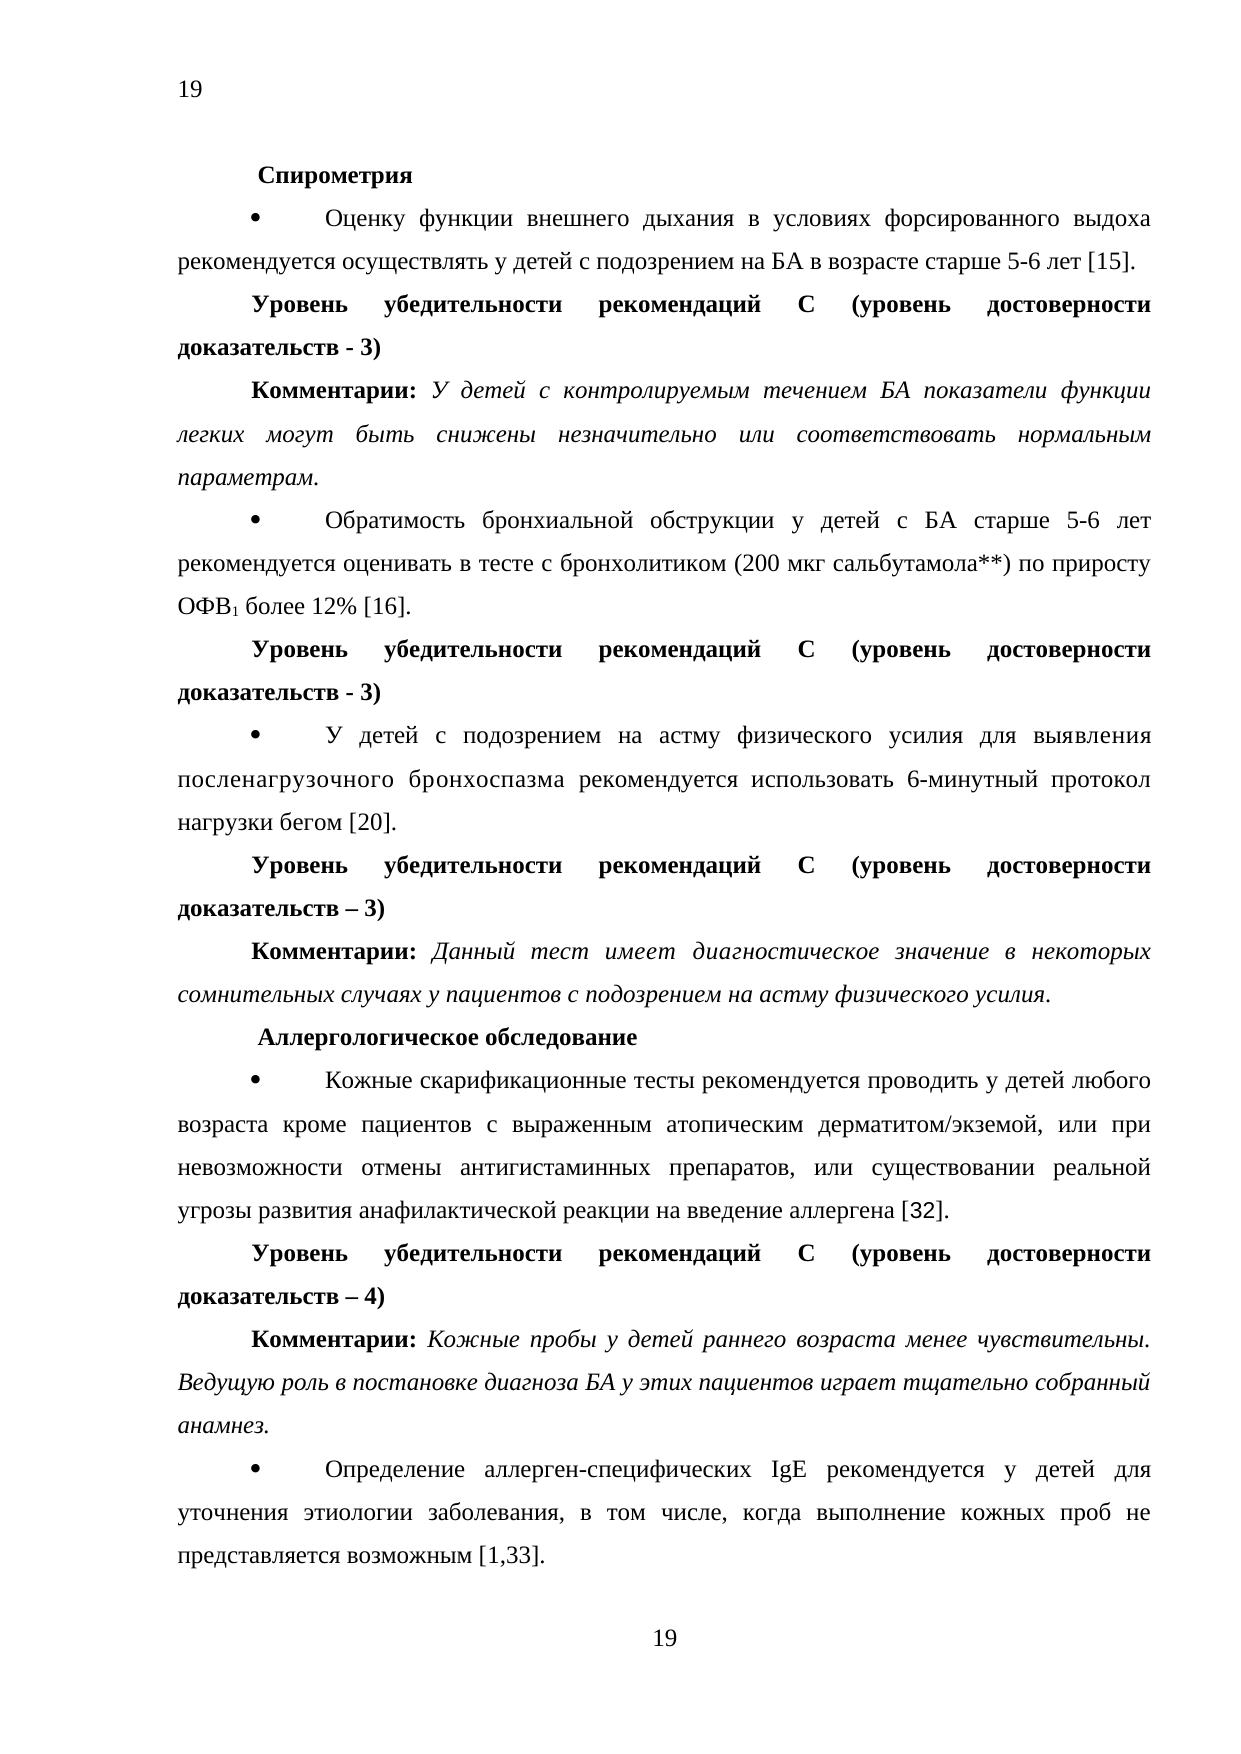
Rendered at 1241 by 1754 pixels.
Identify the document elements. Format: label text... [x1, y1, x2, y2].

list Обратимость бронхиальной обструкции у детей с БА старше 5-6 лет рекомендуется оценивать в тесте с бронхолитиком (200 мкг сальбутамола**) по приросту ОФВ1 более 12% [16]. [177, 505, 1152, 620]
text Уровень убедительности рекомендаций С (уровень достоверности доказательств - 3) [177, 634, 1152, 706]
list Оценку функции внешнего дыхания в условиях форсированного выдоха рекомендуется осуществлять у детей с подозрением на БА в возрасте старше 5-6 лет [15]. [177, 203, 1152, 275]
list У детей с подозрением на астму физического усилия для выявления посленагрузочного бронхоспазма рекомендуется использовать 6-минутный протокол нагрузки бегом [20]. [177, 721, 1152, 836]
text Уровень убедительности рекомендаций С (уровень достоверности доказательств – 3) [177, 850, 1152, 922]
text Спирометрия [177, 160, 1152, 189]
text Аллергологическое обследование [177, 1022, 1152, 1051]
text Уровень убедительности рекомендаций С (уровень достоверности доказательств – 4) [177, 1238, 1152, 1310]
list Определение аллерген-специфических IgE рекомендуется у детей для уточнения этиологии заболевания, в том числе, когда выполнение кожных проб не представляется возможным [1,33]. [177, 1454, 1152, 1569]
text Комментарии: У детей с контролируемым течением БА показатели функции легких могут быть снижены незначительно или соответствовать нормальным параметрам. [177, 376, 1152, 491]
text Комментарии: Данный тест имеет диагностическое значение в некоторых сомнительных случаях у пациентов с подозрением на астму физического усилия. [177, 936, 1152, 1008]
list Кожные скарификационные тесты рекомендуется проводить у детей любого возраста кроме пациентов с выраженным атопическим дерматитом/экземой, или при невозможности отмены антигистаминных препаратов, или существовании реальной угрозы развития анафилактической реакции на введение аллергена [32]. [177, 1066, 1152, 1224]
text Уровень убедительности рекомендаций С (уровень достоверности доказательств - 3) [177, 289, 1152, 361]
text Комментарии: Кожные пробы у детей раннего возраста менее чувствительны. Ведущую роль в постановке диагноза БА у этих пациентов играет тщательно собранный анамнез. [177, 1324, 1152, 1439]
